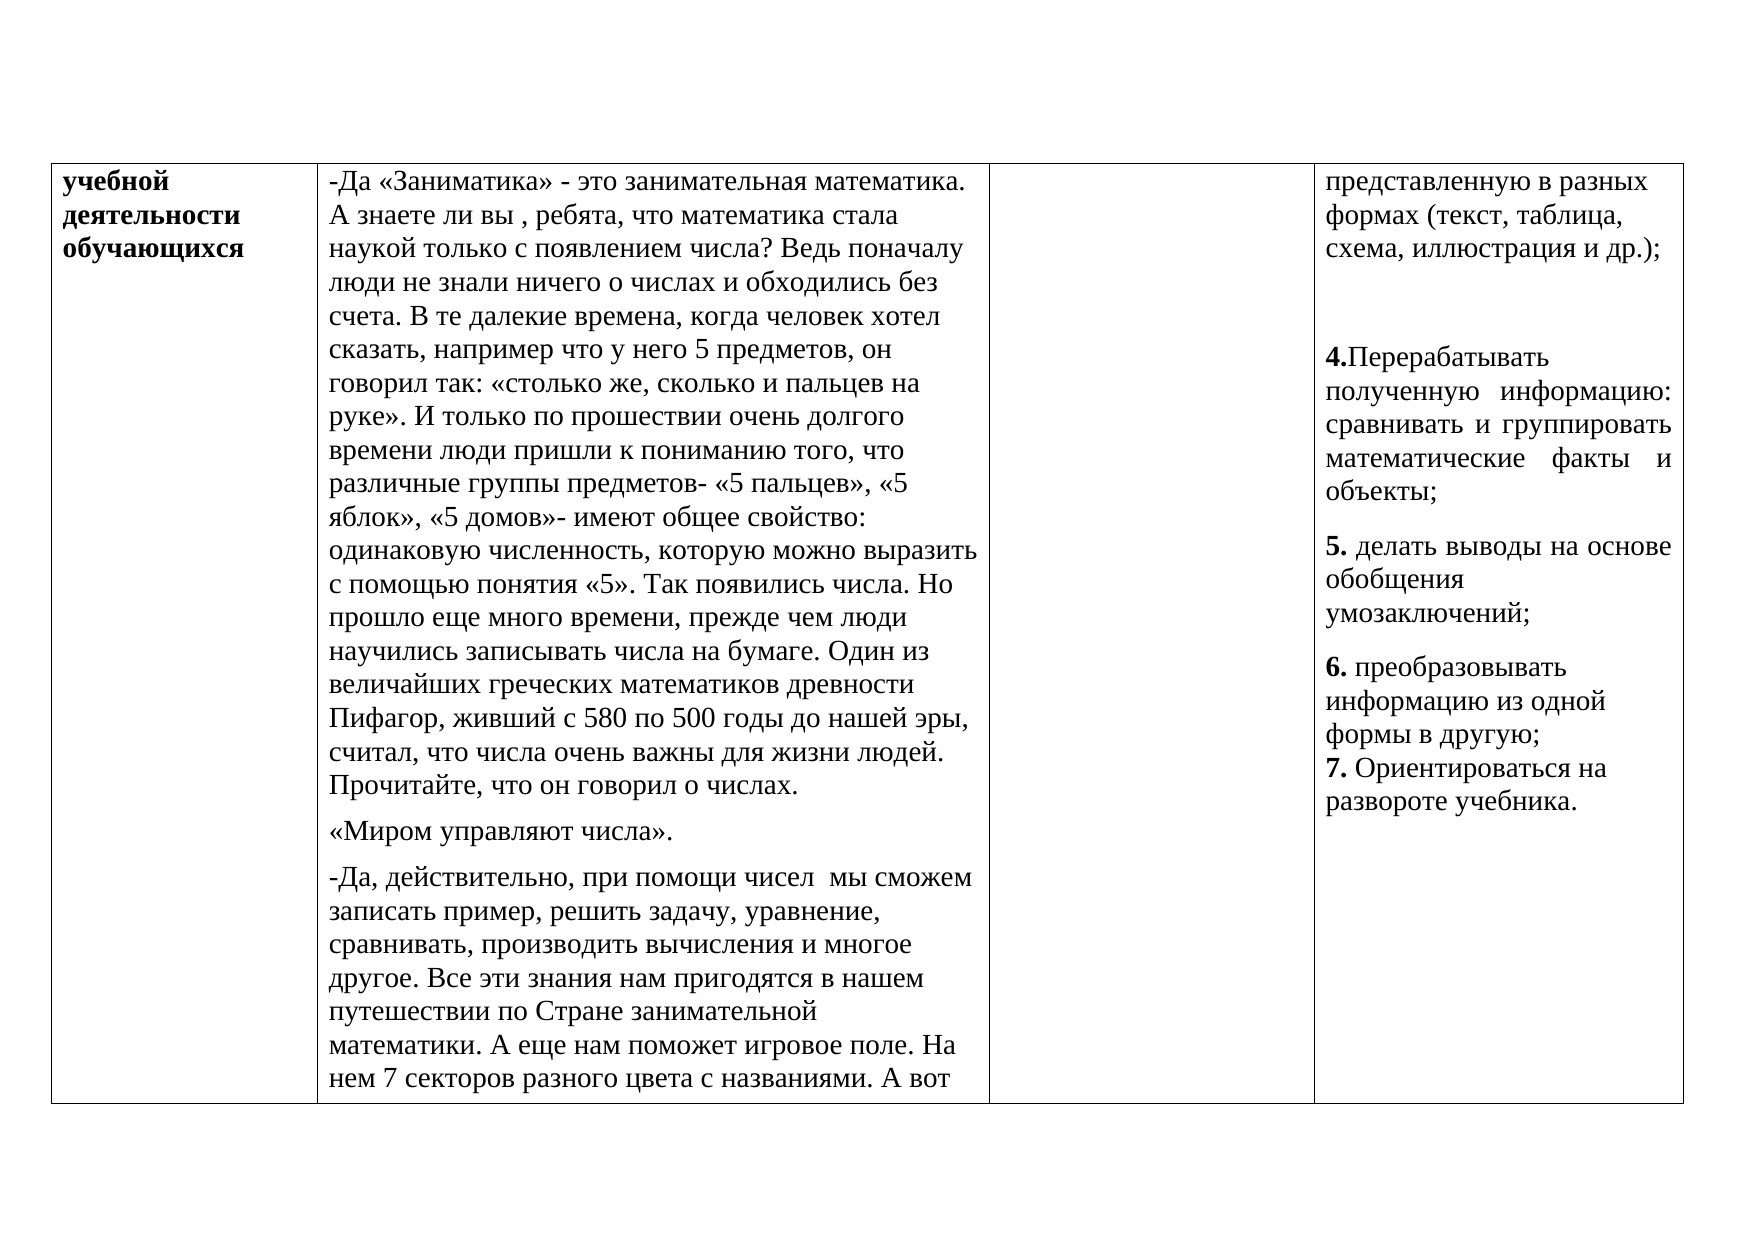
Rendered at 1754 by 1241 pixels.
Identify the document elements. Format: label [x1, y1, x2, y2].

table_cell [52, 164, 317, 1103]
table_cell [1315, 164, 1683, 1103]
table_cell [318, 164, 989, 1103]
table_cell [1303, 164, 1314, 1103]
table_cell [990, 164, 1001, 1103]
